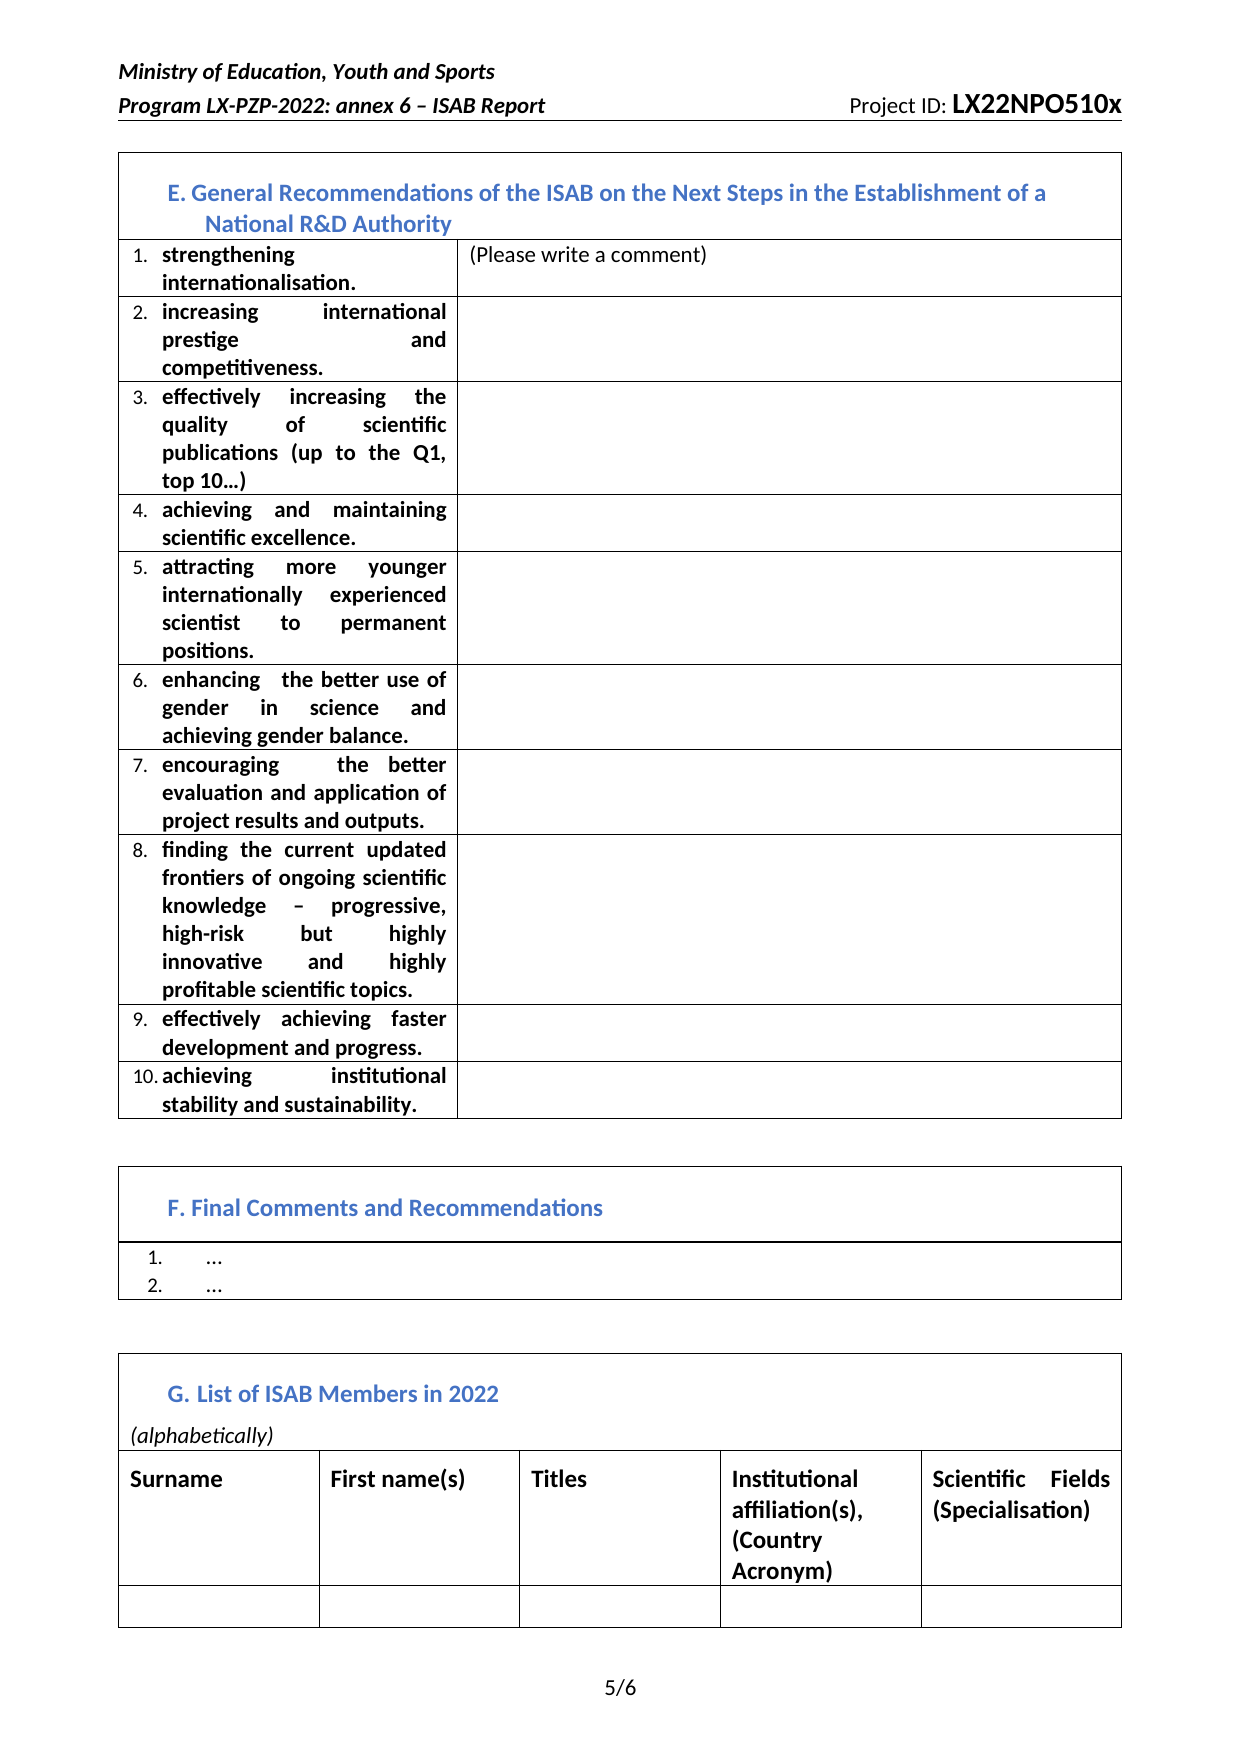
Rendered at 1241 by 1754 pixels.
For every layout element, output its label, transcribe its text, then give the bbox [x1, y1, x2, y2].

table_header List of ISAB Members in 2022 (alphabetically) [119, 1354, 1121, 1450]
table_cell [458, 382, 1121, 494]
table_cell [458, 665, 1121, 749]
table_cell effectively achieving faster development and progress. [119, 1005, 457, 1061]
table_cell [922, 1586, 1121, 1627]
table_cell encouraging the better evaluation and application of project results and outputs. [119, 750, 457, 834]
table_cell effectively increasing the quality of scientific publications (up to the Q1, top 10…) [119, 382, 457, 494]
table_cell strengthening internationalisation. [119, 240, 457, 296]
table_cell [458, 1005, 1121, 1061]
table_header General Recommendations of the ISAB on the Next Steps in the Establishment of a National R&D Authority [119, 153, 1121, 239]
table_cell [458, 1062, 1121, 1118]
table_cell Scientific Fields (Specialisation) [922, 1451, 1121, 1585]
table_cell [458, 495, 1121, 551]
table_cell [119, 1586, 319, 1627]
table_cell enhancing the better use of gender in science and achieving gender balance. [119, 665, 457, 749]
table_cell achieving and maintaining scientific excellence. [119, 495, 457, 551]
table_header Final Comments and Recommendations [119, 1167, 1121, 1241]
table_cell [520, 1586, 720, 1627]
table_cell [458, 297, 1121, 381]
table_cell [458, 552, 1121, 664]
table_cell First name(s) [320, 1451, 519, 1585]
table_cell Titles [520, 1451, 720, 1585]
table_cell finding the current updated frontiers of ongoing scientific knowledge – progressive, high-risk but highly innovative and highly profitable scientific topics. [119, 835, 457, 1003]
table_cell [458, 750, 1121, 834]
table_cell increasing international prestige and competitiveness. [119, 297, 457, 381]
table_cell [320, 1586, 519, 1627]
table_cell [458, 835, 1121, 1003]
table_cell Institutional affiliation(s), (Country Acronym) [721, 1451, 921, 1585]
table_cell Surname [119, 1451, 319, 1585]
table_cell achieving institutional stability and sustainability. [119, 1062, 457, 1118]
table_cell (Please write a comment) [458, 240, 1121, 296]
table_cell attracting more younger internationally experienced scientist to permanent positions. [119, 552, 457, 664]
table_cell [721, 1586, 921, 1627]
table_cell … … [119, 1243, 1121, 1298]
